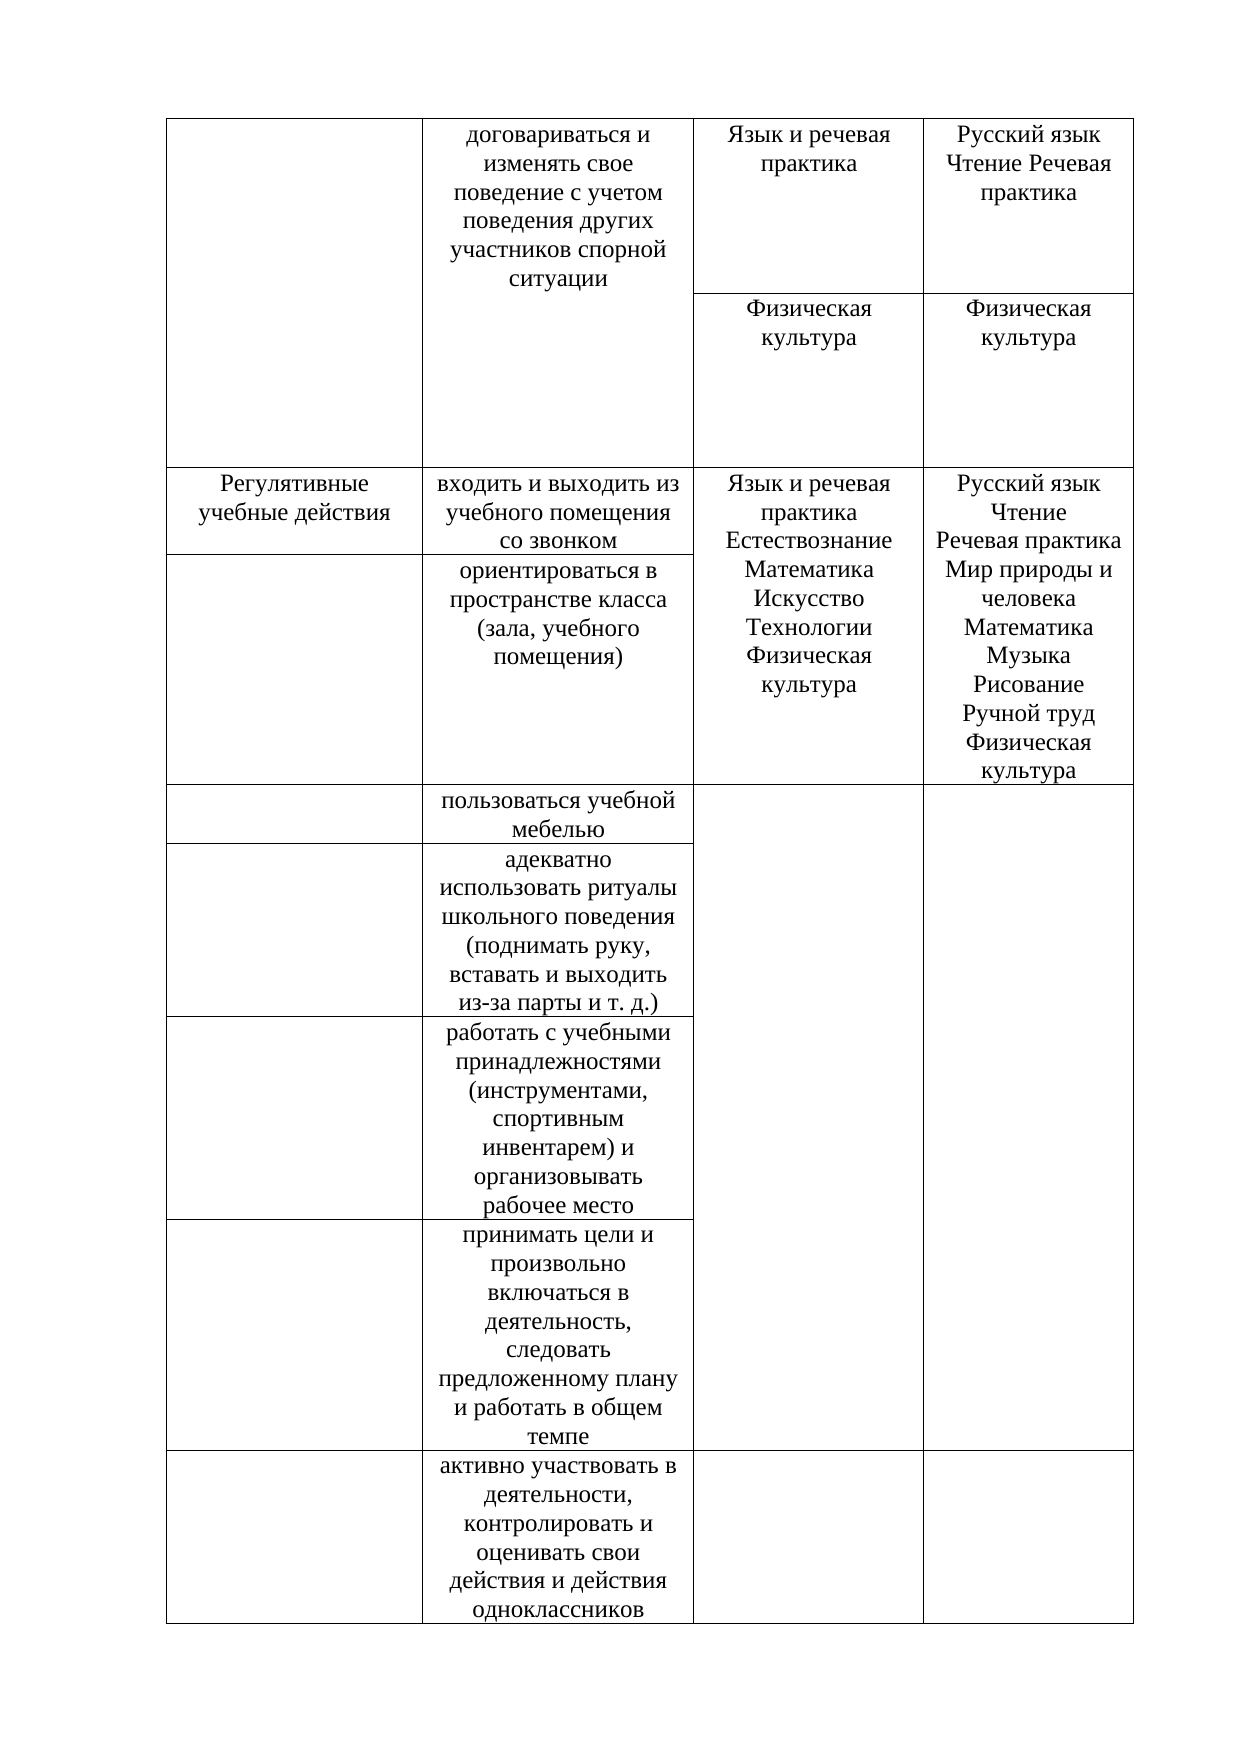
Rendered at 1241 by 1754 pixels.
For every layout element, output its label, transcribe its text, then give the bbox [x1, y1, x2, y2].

table_cell Русский язык Чтение Речевая практика Мир природы и человека Математика Музыка Рисование Ручной труд Физическая культура [924, 468, 1133, 784]
table_cell [167, 1451, 422, 1623]
table_cell активно участвовать в деятельности, контролировать и оценивать свои действия и действия одноклассников [423, 1451, 693, 1623]
table_cell работать с учебными принадлежностями (инструментами, спортивным инвентарем) и организовывать рабочее место [423, 1017, 693, 1218]
table_cell [167, 844, 422, 1016]
table_cell [167, 119, 422, 467]
table_cell Физическая культура [924, 294, 1133, 467]
table_cell Русский язык Чтение Речевая практика [924, 119, 1133, 292]
table_cell договариваться и изменять свое поведение с учетом поведения других участников спорной ситуации [423, 119, 693, 467]
table_cell Регулятивные учебные действия [167, 468, 422, 554]
table_cell [694, 785, 923, 1449]
table_cell ориентироваться в пространстве класса (зала, учебного помещения) [423, 555, 693, 784]
table_cell Язык и речевая практика Естествознание Математика Искусство Технологии Физическая культура [694, 468, 923, 784]
table_cell [167, 785, 422, 843]
table_cell [694, 1451, 923, 1623]
table_cell Язык и речевая практика [694, 119, 923, 292]
table_cell [924, 1451, 1133, 1623]
table_cell Физическая культура [694, 294, 923, 467]
table_cell [167, 1017, 422, 1218]
table_cell принимать цели и произвольно включаться в деятельность, следовать предложенному плану и работать в общем темпе [423, 1220, 693, 1449]
table_cell [167, 555, 422, 784]
table_cell [167, 1220, 422, 1449]
table_cell [924, 785, 1133, 1449]
table_cell входить и выходить из учебного помещения со звонком [423, 468, 693, 554]
table_cell пользоваться учебной мебелью [423, 785, 693, 843]
table_cell адекватно использовать ритуалы школьного поведения (поднимать руку, вставать и выходить из-за парты и т. д.) [423, 844, 693, 1016]
